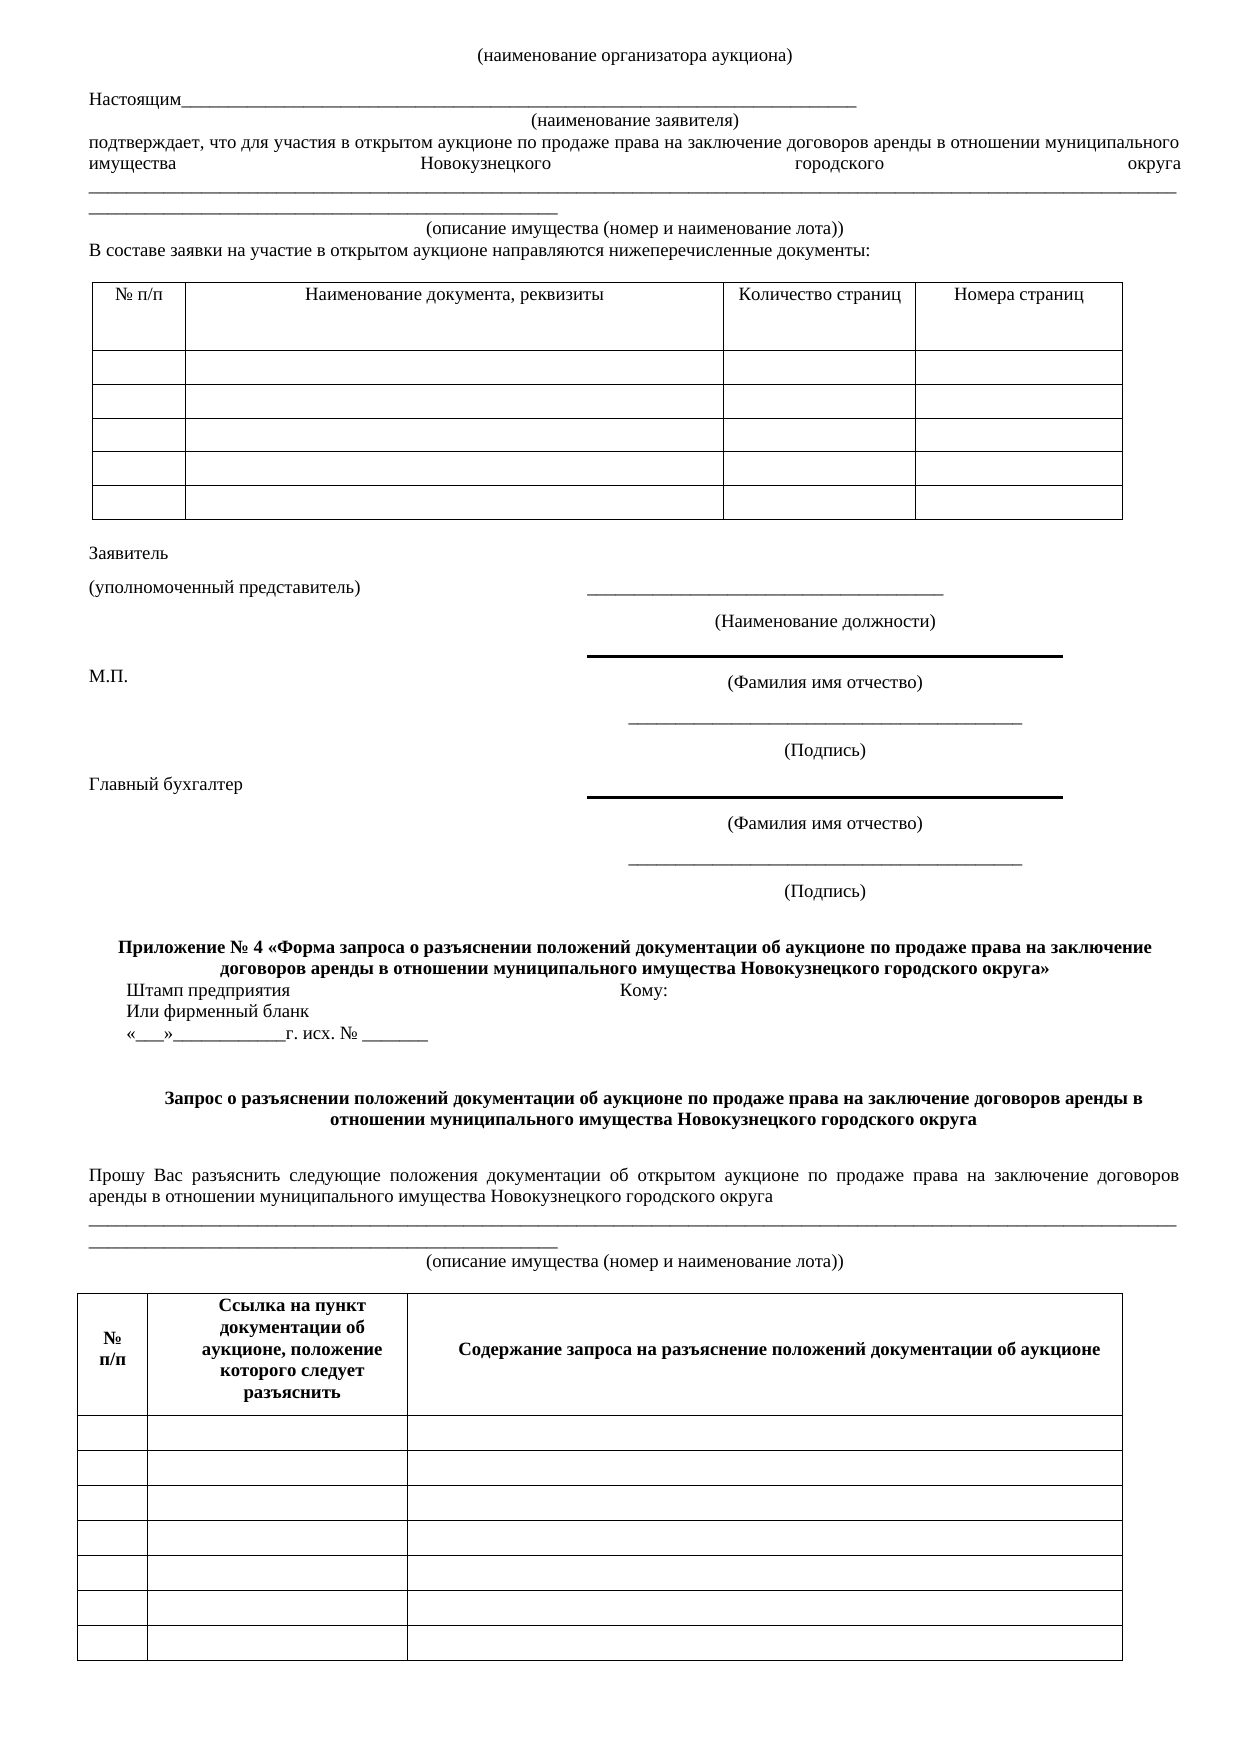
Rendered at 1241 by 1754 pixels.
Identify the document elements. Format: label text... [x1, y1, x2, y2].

table_cell [724, 385, 915, 417]
table_cell М.П. [78, 631, 576, 773]
table_cell [916, 486, 1122, 519]
table_cell [148, 1451, 407, 1485]
table_cell [148, 1486, 407, 1520]
table_cell [148, 1591, 407, 1625]
table_header Наименование документа, реквизиты [186, 283, 723, 350]
table_cell [724, 351, 915, 383]
table_cell [148, 1626, 407, 1660]
table_cell [186, 385, 723, 417]
table_cell [408, 1486, 1122, 1520]
table_header Ссылка на пункт документации об аукционе, положение которого следует разъяснить [148, 1294, 407, 1414]
table_cell Главный бухгалтер [78, 773, 576, 914]
table_cell [148, 1556, 407, 1590]
table_cell [916, 452, 1122, 485]
table_header ______________________________________ (Наименование должности) [576, 542, 1074, 631]
table_cell [186, 351, 723, 383]
table_header Штамп предприятия Или фирменный бланк «___»____________г. исх. № _______ [78, 979, 608, 1087]
table_cell [93, 419, 185, 451]
table_cell (Фамилия имя отчество) __________________________________________ (Подпись) [576, 773, 1074, 914]
text В составе заявки на участие в открытом аукционе направляются нижеперечисленные документы: [89, 238, 1181, 260]
table_cell [186, 486, 723, 519]
table_header Количество страниц [724, 283, 915, 350]
text Запрос о разъяснении положений документации об аукционе по продаже права на заключение договоров аренды в отношении муниципального имущества Новокузнецкого городского округа [126, 1087, 1181, 1130]
table_cell [916, 351, 1122, 383]
table_cell [93, 452, 185, 485]
text (описание имущества (номер и наименование лота)) [89, 1250, 1181, 1272]
table_header Заявитель (уполномоченный представитель) [78, 542, 576, 631]
table_cell [78, 1451, 147, 1485]
table_cell [408, 1521, 1122, 1555]
text Настоящим________________________________________________________________________ [89, 87, 1181, 109]
table_cell [408, 1591, 1122, 1625]
text (наименование организатора аукциона) [89, 44, 1181, 66]
table_cell [148, 1521, 407, 1555]
text Приложение № 4 «Форма запроса о разъяснении положений документации об аукционе по продаже права на заключение договоров аренды в отношении муниципального имущества Новокузнецкого городского округа» [89, 936, 1181, 979]
text Прошу Вас разъяснить следующие положения документации об открытом аукционе по продаже права на заключение договоров аренды в отношении муниципального имущества Новокузнецкого городского округа [89, 1164, 1181, 1207]
table_cell [408, 1416, 1122, 1450]
table_cell [186, 452, 723, 485]
table_cell [916, 419, 1122, 451]
table_cell [78, 1556, 147, 1590]
text ______________________________________________________________________________________________________________________________________________________________________ [89, 1207, 1181, 1250]
table_header Содержание запроса на разъяснение положений документации об аукционе [408, 1294, 1122, 1414]
table_cell [724, 452, 915, 485]
table_cell [724, 419, 915, 451]
table_cell [408, 1626, 1122, 1660]
text подтверждает, что для участия в открытом аукционе по продаже права на заключение договоров аренды в отношении муниципального имущества Новокузнецкого городского округа ______________________________________________________________________________________________________________________________________________________________________ [89, 131, 1181, 217]
table_cell [78, 1486, 147, 1520]
table_cell [78, 1521, 147, 1555]
table_cell [78, 1416, 147, 1450]
table_cell [724, 486, 915, 519]
table_cell [93, 385, 185, 417]
table_cell (Фамилия имя отчество) __________________________________________ (Подпись) [576, 631, 1074, 773]
table_cell [916, 385, 1122, 417]
table_cell [148, 1416, 407, 1450]
table_cell [408, 1556, 1122, 1590]
text (наименование заявителя) [89, 109, 1181, 131]
table_header № п/п [78, 1294, 147, 1414]
table_header Номера страниц [916, 283, 1122, 350]
table_header Кому: [608, 979, 1139, 1087]
table_cell [78, 1591, 147, 1625]
table_cell [186, 419, 723, 451]
table_cell [93, 486, 185, 519]
table_header № п/п [93, 283, 185, 350]
text (описание имущества (номер и наименование лота)) [89, 217, 1181, 238]
table_cell [408, 1451, 1122, 1485]
table_cell [78, 1626, 147, 1660]
table_cell [93, 351, 185, 383]
